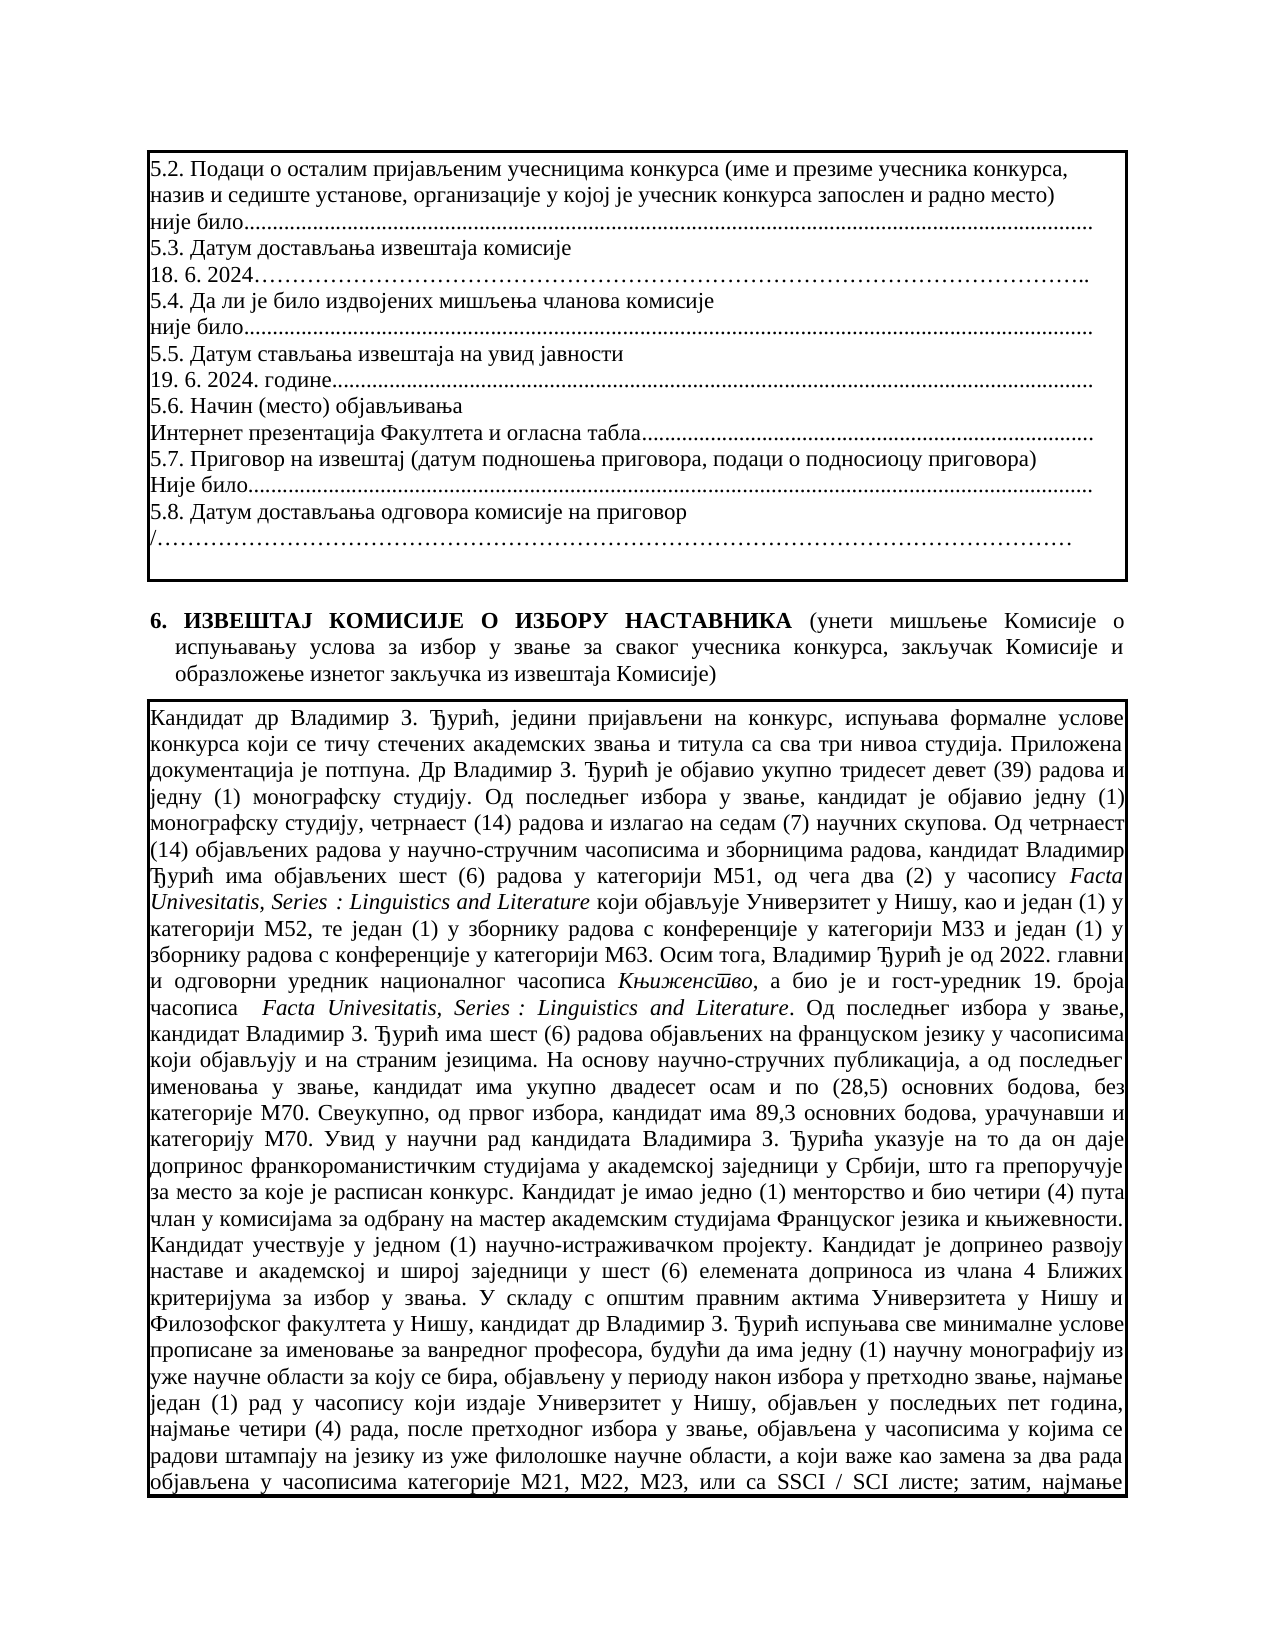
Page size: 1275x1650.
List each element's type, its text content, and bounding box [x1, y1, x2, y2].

text 5.5. Датум стављања извештаја на увид јавности [150, 340, 1125, 366]
text 5.4. Да ли је било издвојених мишљења чланова комисије [150, 287, 1125, 313]
text 5.6. Начин (место) објављивања [150, 392, 1125, 419]
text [150, 702, 1125, 1494]
text 5.8. Датум достављања одговора комисије на приговор [150, 498, 1125, 524]
text није било [150, 313, 1125, 340]
text /………………………………………………………………………………………………………… [150, 524, 1125, 551]
text 6. ИЗВЕШТАЈ КОМИСИЈЕ О ИЗБОРУ НАСТАВНИКА (унети мишљење Комисије о испуњавању услова за избор у звање за сваког учесника конкурса, закључак Комисије и образложење изнетог закључка из извештаја Комисије) [150, 607, 1125, 686]
text 5.7. Приговор на извештај (датум подношења приговора, подаци о подносиоцу приговора) [150, 445, 1125, 471]
text 5.3. Датум достављања извештаја комисије [150, 234, 1125, 261]
text Није било [150, 471, 1125, 498]
text 18. 6. 2024……………………………………………………………………………………………….. [150, 261, 1125, 287]
text 19. 6. 2024. године [150, 366, 1125, 392]
text Интернет презентација Факултета и огласна табла [150, 419, 1125, 445]
text 5.2. Подаци о осталим пријављеним учесницима конкурса (име и презиме учесника конкурса, назив и седиште установе, организације у којој је учесник конкурса запослен и радно место) није било [150, 153, 1125, 234]
